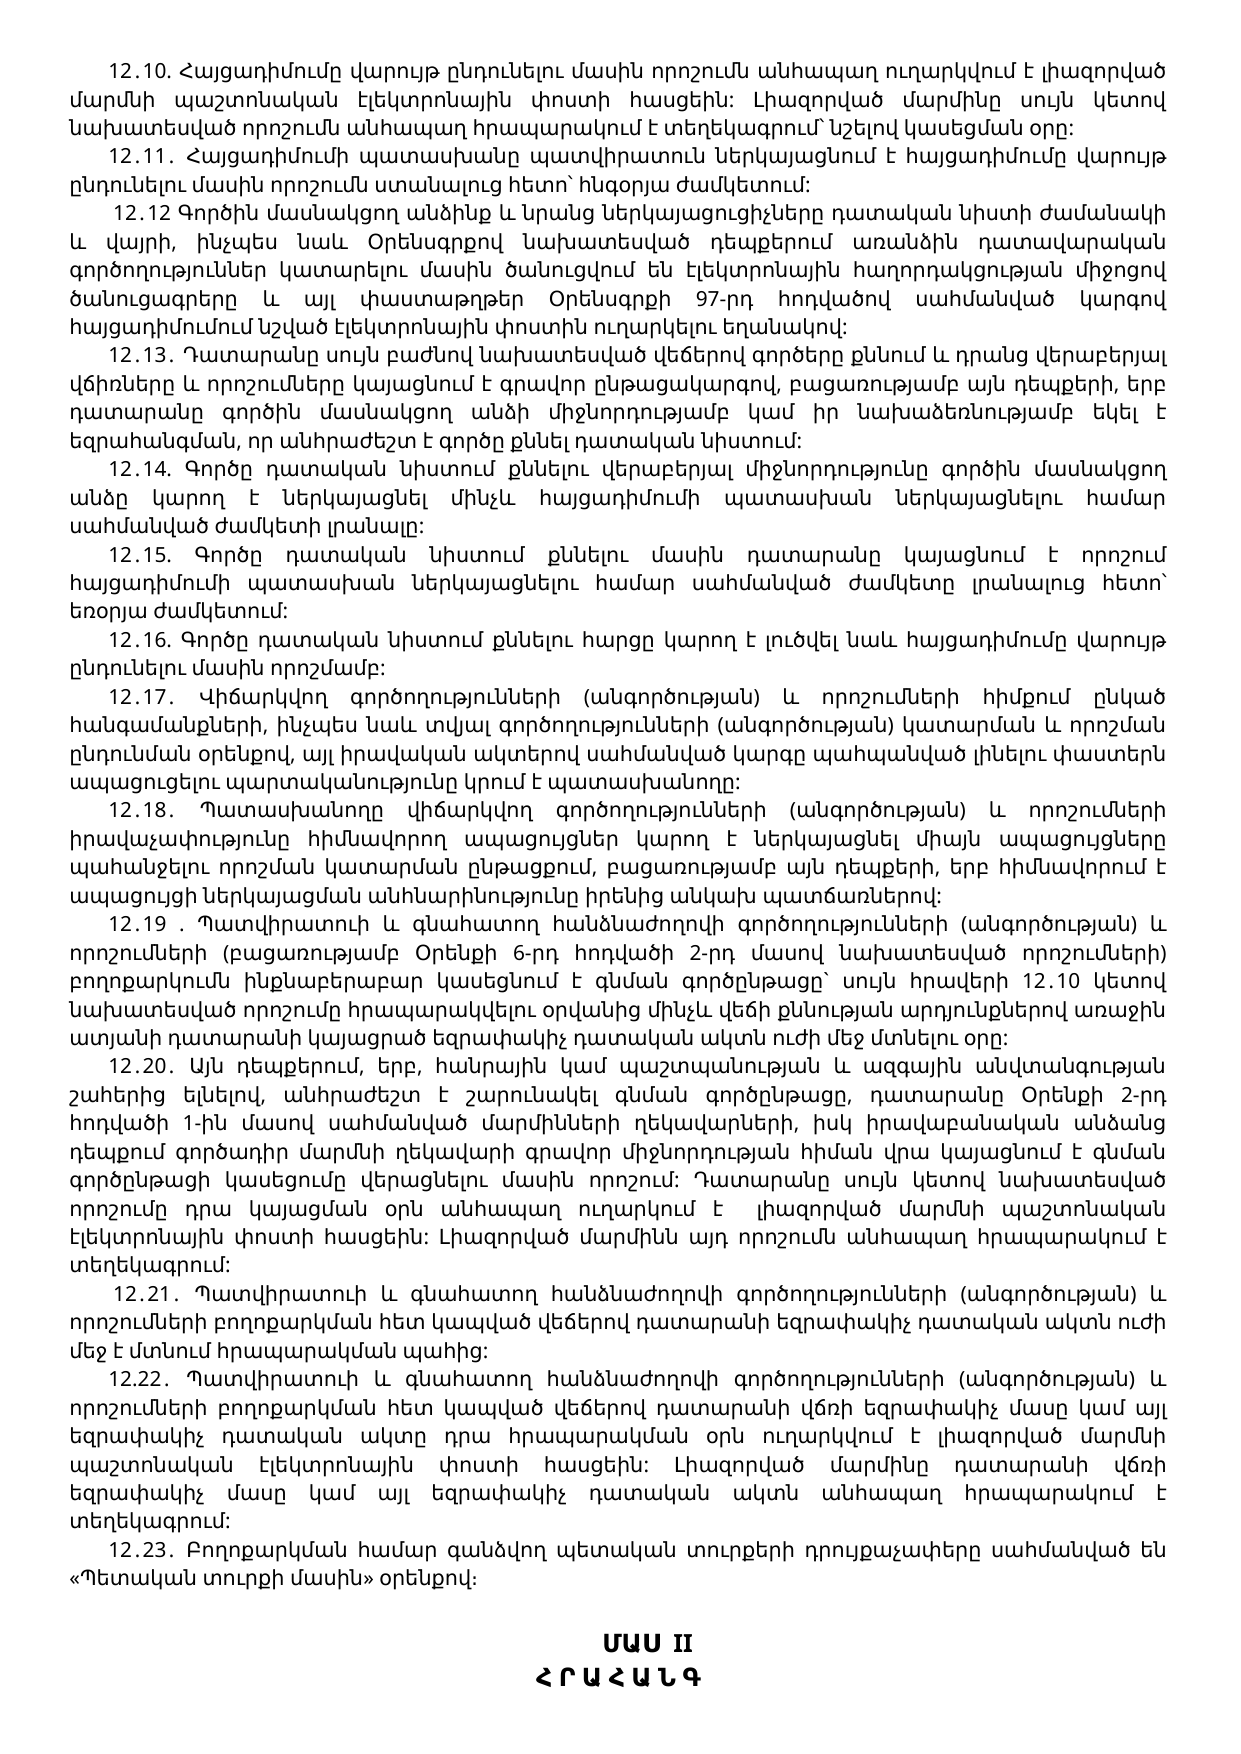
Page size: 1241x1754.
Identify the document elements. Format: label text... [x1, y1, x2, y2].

text 12.22․ Պատվիրատուի և գնահատող հանձնաժողովի գործողությունների (անգործության) և որոշումների բողոքարկման հետ կապված վեճերով դատարանի վճռի եզրափակիչ մասը կամ այլ եզրափակիչ դատական ակտը դրա հրապարակման օրն ուղարկվում է լիազորված մարմնի պաշտոնական էլեկտրոնային փոստի հասցեին: Լիազորված մարմինը դատարանի վճռի եզրափակիչ մասը կամ այլ եզրափակիչ դատական ակտն անհապաղ հրապարակում է տեղեկագրում: [69, 1364, 1167, 1535]
text 12․19 . Պատվիրատուի և գնահատող հանձնաժողովի գործողությունների (անգործության) և որոշումների (բացառությամբ Օրենքի 6-րդ հոդվածի 2-րդ մասով նախատեսված որոշումների) բողոքարկումն ինքնաբերաբար կասեցնում է գնման գործընթացը` սույն հրավերի 12․10 կետով նախատեսված որոշումը հրապարակվելու օրվանից մինչև վեճի քննության արդյունքներով առաջին ատյանի դատարանի կայացրած եզրափակիչ դատական ակտն ուժի մեջ մտնելու օրը: [69, 909, 1167, 1052]
text 12․11․ Հայցադիմումի պատասխանը պատվիրատուն ներկայացնում է հայցադիմումը վարույթ ընդունելու մասին որոշումն ստանալուց հետո՝ հնգօրյա ժամկետում: [69, 142, 1167, 198]
text Հ Ր Ա Հ Ա Ն Գ [69, 1660, 1167, 1694]
text 12․12 Գործին մասնակցող անձինք և նրանց ներկայացուցիչները դատական նիստի ժամանակի և վայրի, ինչպես նաև Օրենսգրքով նախատեսված դեպքերում առանձին դատավարական գործողություններ կատարելու մասին ծանուցվում են էլեկտրոնային հաղորդակցության միջոցով ծանուցագրերը և այլ փաստաթղթեր Օրենսգրքի 97-րդ հոդվածով սահմանված կարգով հայցադիմումում նշված էլեկտրոնային փոստին ուղարկելու եղանակով: [69, 198, 1167, 341]
text 12․20․ Այն դեպքերում, երբ, հանրային կամ պաշտպանության և ազգային անվտանգության շահերից ելնելով, անհրաժեշտ է շարունակել գնման գործընթացը, դատարանը Օրենքի 2-րդ հոդվածի 1-ին մասով սահմանված մարմինների ղեկավարների, իսկ իրավաբանական անձանց դեպքում գործադիր մարմնի ղեկավարի գրավոր միջնորդության հիման վրա կայացնում է գնման գործընթացի կասեցումը վերացնելու մասին որոշում: Դատարանը սույն կետով նախատեսված որոշումը դրա կայացման օրն անհապաղ ուղարկում է լիազորված մարմնի պաշտոնական էլեկտրոնային փոստի հասցեին: Լիազորված մարմինն այդ որոշումն անհապաղ հրապարակում է տեղեկագրում: [69, 1052, 1167, 1279]
text 12․18․ Պատասխանողը վիճարկվող գործողությունների (անգործության) և որոշումների իրավաչափությունը հիմնավորող ապացույցներ կարող է ներկայացնել միայն ապացույցները պահանջելու որոշման կատարման ընթացքում, բացառությամբ այն դեպքերի, երբ հիմնավորում է ապացույցի ներկայացման անհնարինությունը իրենից անկախ պատճառներով: [69, 796, 1167, 909]
text 12․15. Գործը դատական նիստում քննելու մասին դատարանը կայացնում է որոշում հայցադիմումի պատասխան ներկայացնելու համար սահմանված ժամկետը լրանալուց հետո՝ եռօրյա ժամկետում: [69, 540, 1167, 625]
text 12․16. Գործը դատական նիստում քննելու հարցը կարող է լուծվել նաև հայցադիմումը վարույթ ընդունելու մասին որոշմամբ: [69, 625, 1167, 682]
text 12․23․ Բողոքարկման համար գանձվող պետական տուրքերի դրույքաչափերը սահմանված են «Պետական տուրքի մասին» օրենքով։ [69, 1535, 1167, 1592]
text 12․21․ Պատվիրատուի և գնահատող հանձնաժողովի գործողությունների (անգործության) և որոշումների բողոքարկման հետ կապված վեճերով դատարանի եզրափակիչ դատական ակտն ուժի մեջ է մտնում հրապարակման պահից: [69, 1279, 1167, 1364]
text 12․13․ Դատարանը սույն բաժնով նախատեսված վեճերով գործերը քննում և դրանց վերաբերյալ վճիռները և որոշումները կայացնում է գրավոր ընթացակարգով, բացառությամբ այն դեպքերի, երբ դատարանը գործին մասնակցող անձի միջնորդությամբ կամ իր նախաձեռնությամբ եկել է եզրահանգման, որ անհրաժեշտ է գործը քննել դատական նիստում: [69, 341, 1167, 454]
text 12․17․ Վիճարկվող գործողությունների (անգործության) և որոշումների հիմքում ընկած հանգամանքների, ինչպես նաև տվյալ գործողությունների (անգործության) կատարման և որոշման ընդունման օրենքով, այլ իրավական ակտերով սահմանված կարգը պահպանված լինելու փաստերն ապացուցելու պարտականությունը կրում է պատասխանողը: [69, 682, 1167, 796]
text ՄԱՍ II [69, 1626, 1167, 1660]
text 12․10. Հայցադիմումը վարույթ ընդունելու մասին որոշումն անհապաղ ուղարկվում է լիազորված մարմնի պաշտոնական էլեկտրոնային փոստի հասցեին: Լիազորված մարմինը սույն կետով նախատեսված որոշումն անհապաղ հրապարակում է տեղեկագրում՝ նշելով կասեցման օրը: [69, 56, 1167, 142]
text 12․14. Գործը դատական նիստում քննելու վերաբերյալ միջնորդությունը գործին մասնակցող անձը կարող է ներկայացնել մինչև հայցադիմումի պատասխան ներկայացնելու համար սահմանված ժամկետի լրանալը: [69, 454, 1167, 540]
